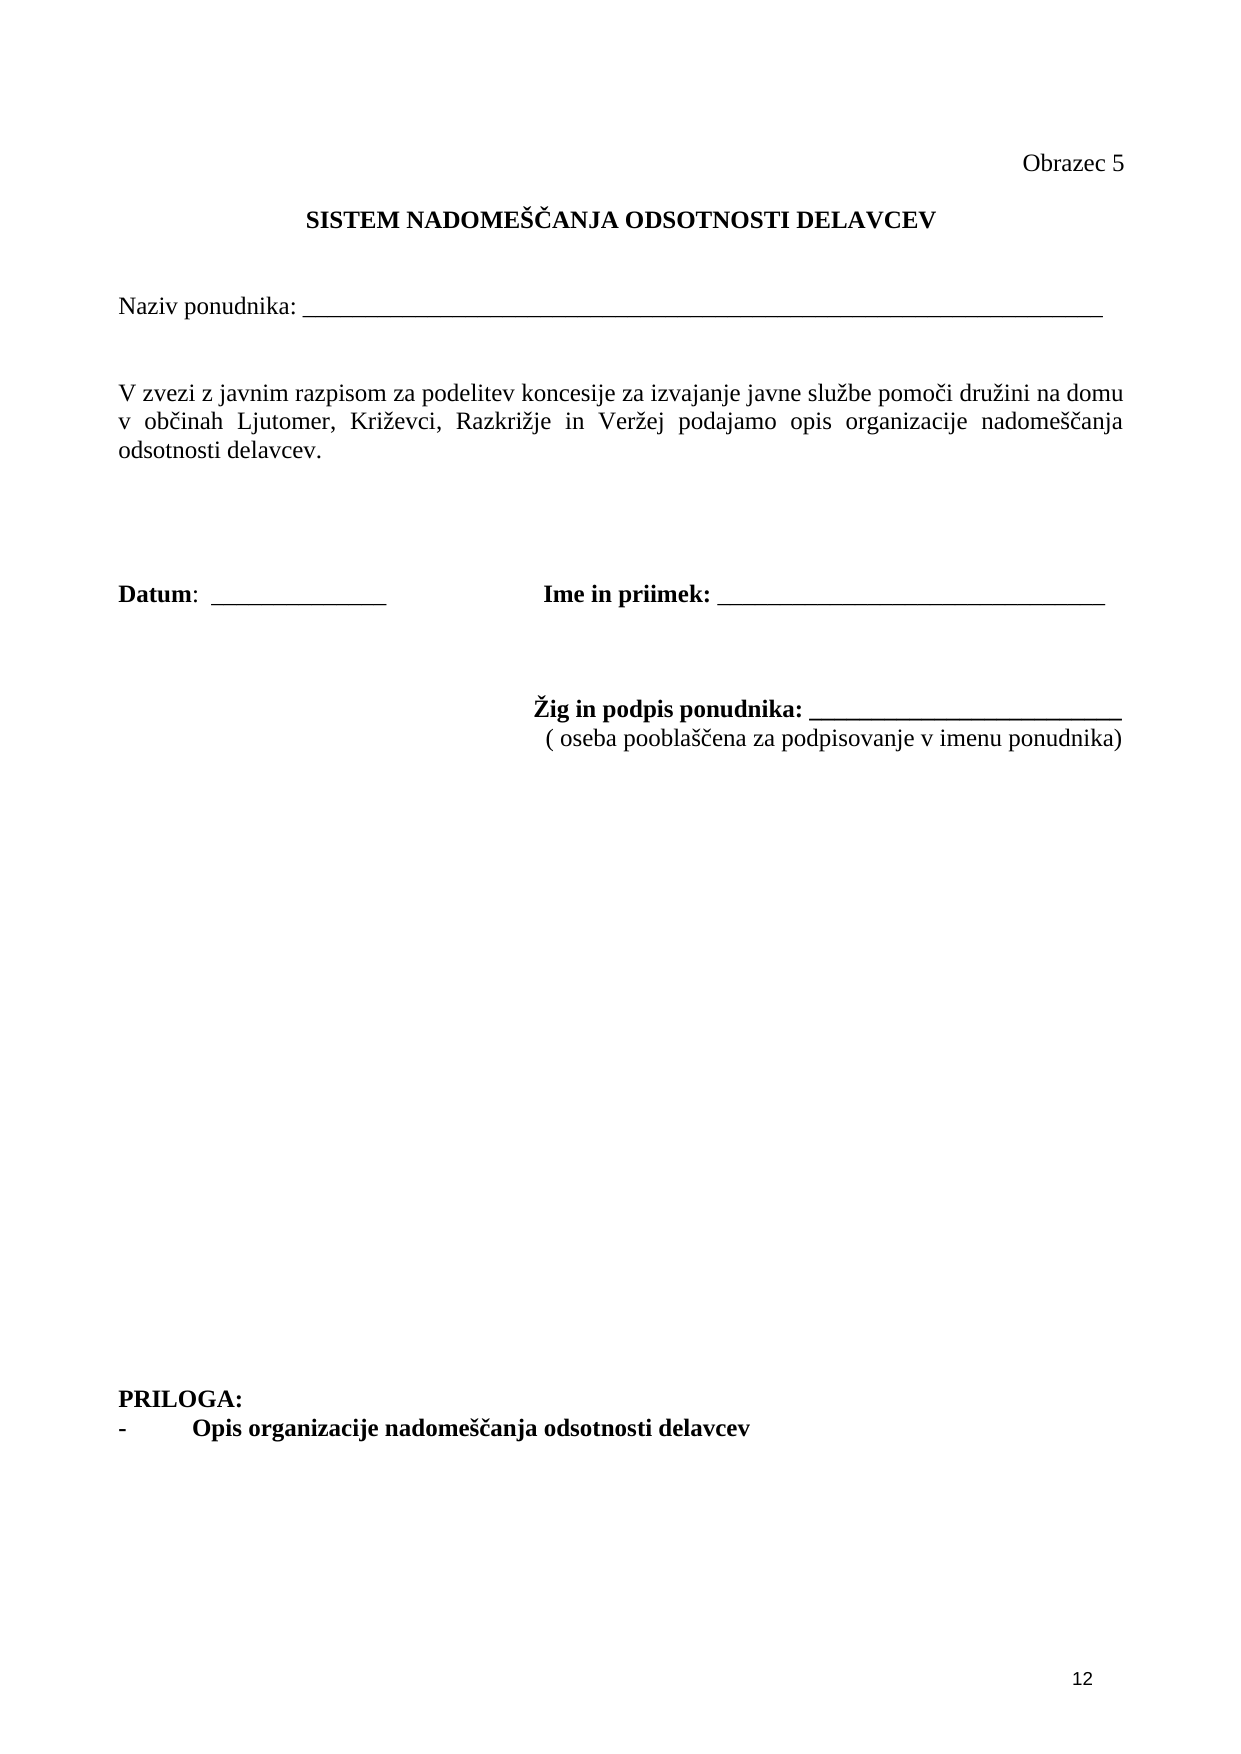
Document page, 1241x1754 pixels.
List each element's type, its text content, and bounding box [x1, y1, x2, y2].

text ( oseba pooblaščena za podpisovanje v imenu ponudnika) [118, 723, 1122, 751]
text Datum: ______________ Ime in priimek: _______________________________ [118, 579, 1124, 608]
text Naziv ponudnika: ________________________________________________________________ [118, 291, 1124, 320]
text Obrazec 5 [118, 148, 1124, 176]
text SISTEM NADOMEŠČANJA ODSOTNOSTI DELAVCEV [118, 205, 1124, 234]
text PRILOGA: [118, 1384, 1124, 1413]
text Žig in podpis ponudnika: _________________________ [118, 694, 1122, 723]
text V zvezi z javnim razpisom za podelitev koncesije za izvajanje javne službe pomoči družini na domu v občinah Ljutomer, Križevci, Razkrižje in Veržej podajamo opis organizacije nadomeščanja odsotnosti delavcev. [118, 378, 1124, 464]
text - Opis organizacije nadomeščanja odsotnosti delavcev [118, 1413, 1124, 1441]
